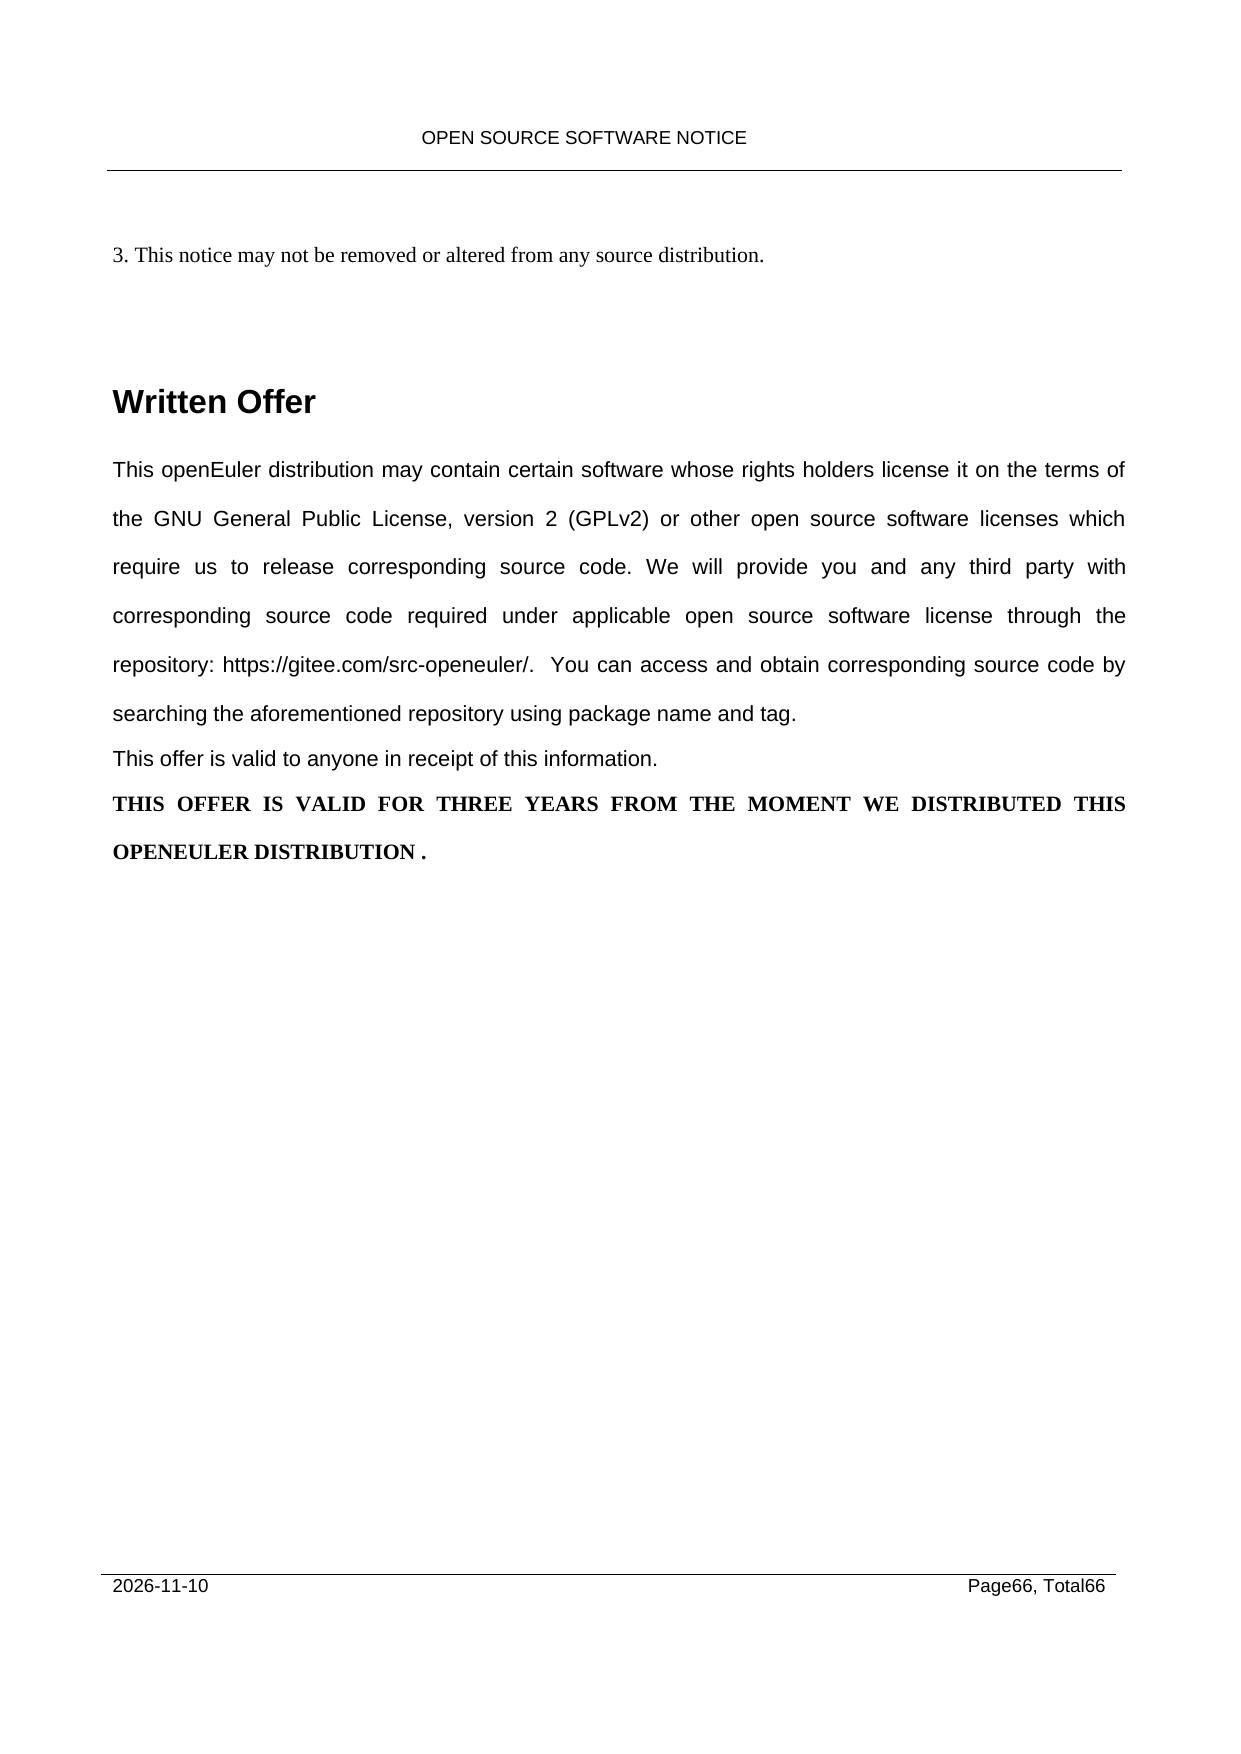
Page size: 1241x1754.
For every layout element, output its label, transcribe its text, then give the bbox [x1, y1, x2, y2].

text THIS OFFER IS VALID FOR THREE YEARS FROM THE MOMENT WE DISTRIBUTED THIS OPENEULER DISTRIBUTION . [112, 787, 1128, 868]
text Written Offer [112, 369, 1128, 434]
text This offer is valid to anyone in receipt of this information. [112, 742, 1128, 774]
text This openEuler distribution may contain certain software whose rights holders license it on the terms of the GNU General Public License, version 2 (GPLv2) or other open source software licenses which require us to release corresponding source code. We will provide you and any third party with corresponding source code required under applicable open source software license through the repository: https://gitee.com/src-openeuler/. You can access and obtain corresponding source code by searching the aforementioned repository using package name and tag. [112, 453, 1128, 729]
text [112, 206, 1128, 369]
